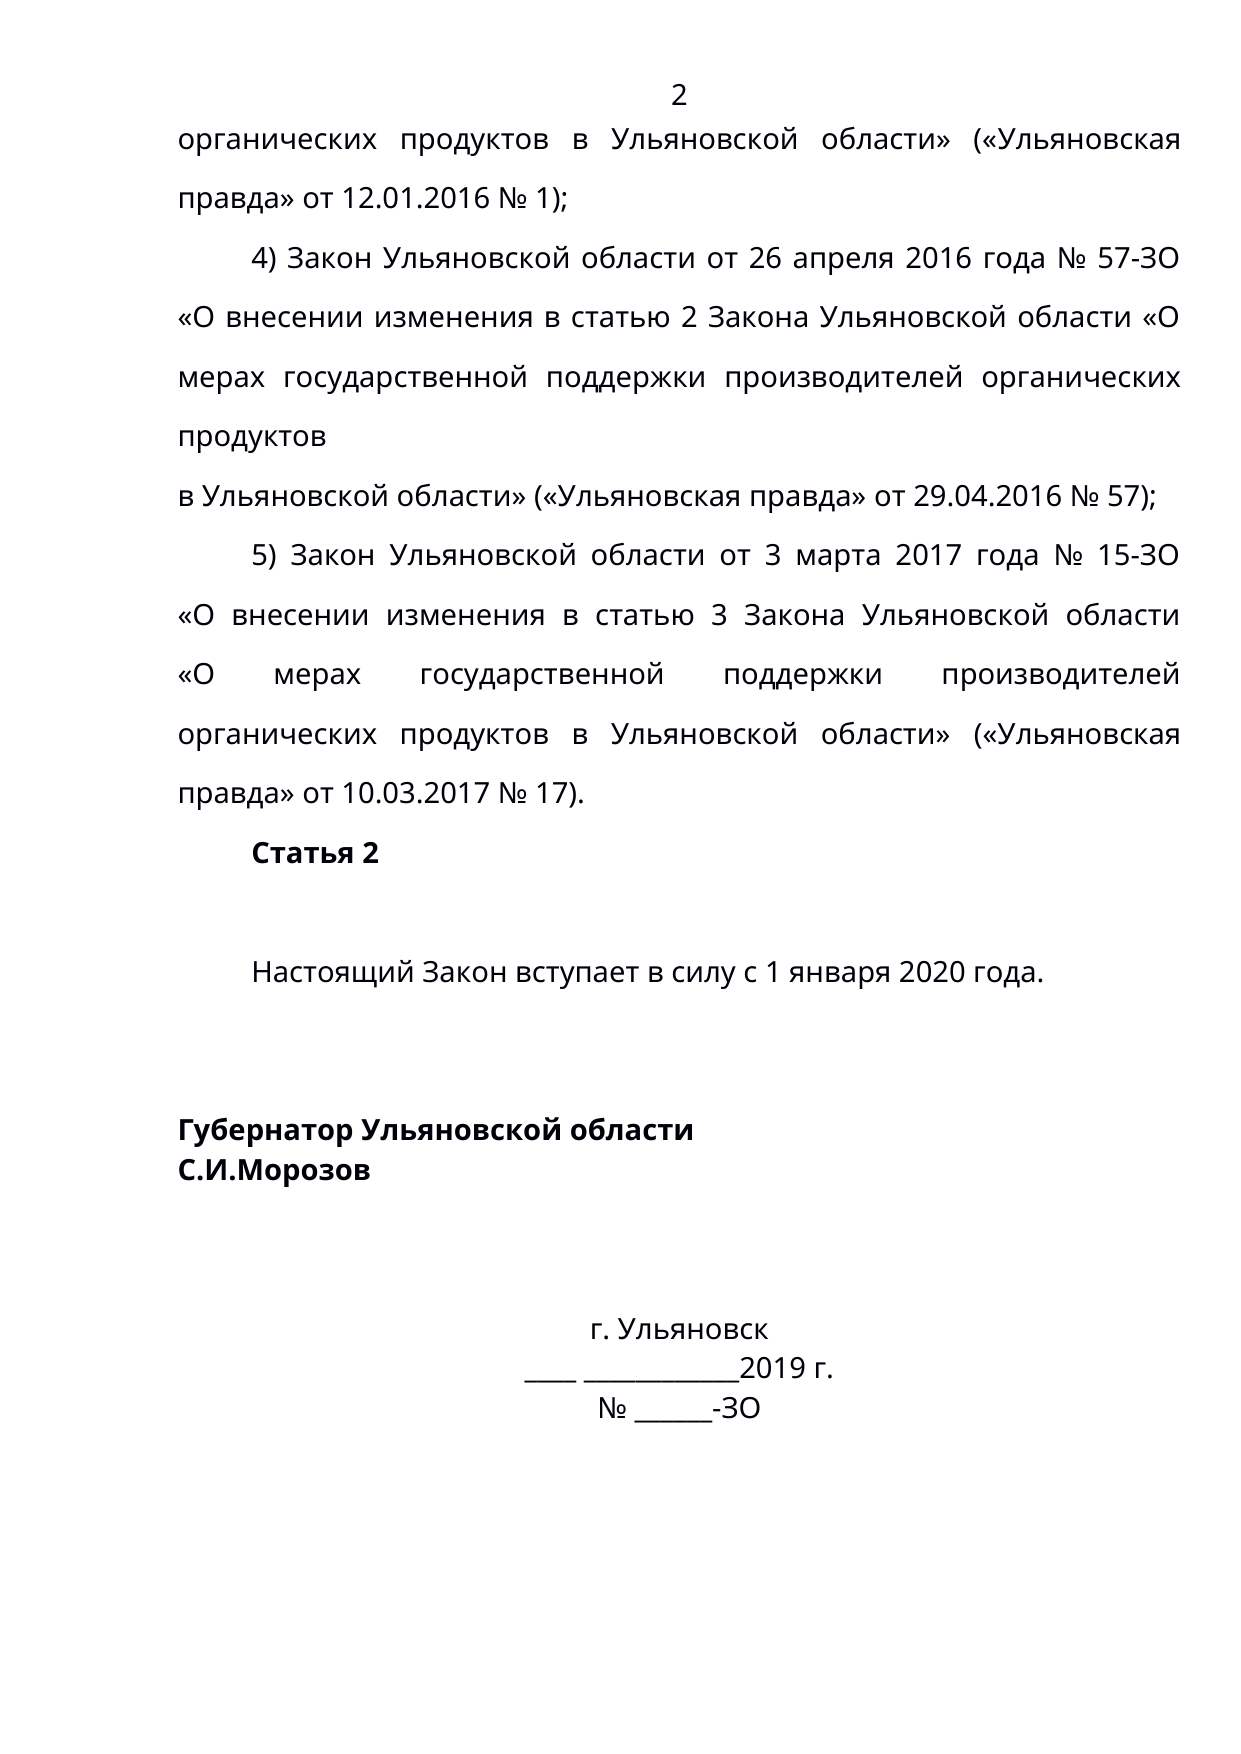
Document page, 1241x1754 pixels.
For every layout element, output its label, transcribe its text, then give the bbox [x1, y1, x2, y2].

text 4) Закон Ульяновской области от 26 апреля 2016 года № 57-ЗО «О внесении изменения в статью 2 Закона Ульяновской области «О мерах государственной поддержки производителей органических продуктов в Ульяновской области» («Ульяновская правда» от 29.04.2016 № 57); [177, 237, 1181, 515]
text Настоящий Закон вступает в силу с 1 января 2020 года. [177, 951, 1181, 991]
text ____ ____________2019 г. [177, 1348, 1181, 1387]
text Губернатор Ульяновской области С.И.Морозов [177, 1110, 1181, 1189]
text № ______-ЗО [177, 1387, 1181, 1427]
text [177, 118, 1181, 217]
text Статья 2 [177, 832, 1181, 872]
text 5) Закон Ульяновской области от 3 марта 2017 года № 15-ЗО «О внесении изменения в статью 3 Закона Ульяновской области «О мерах государственной поддержки производителей органических продуктов в Ульяновской области» («Ульяновская правда» от 10.03.2017 № 17). [177, 534, 1181, 812]
text г. Ульяновск [177, 1308, 1181, 1348]
